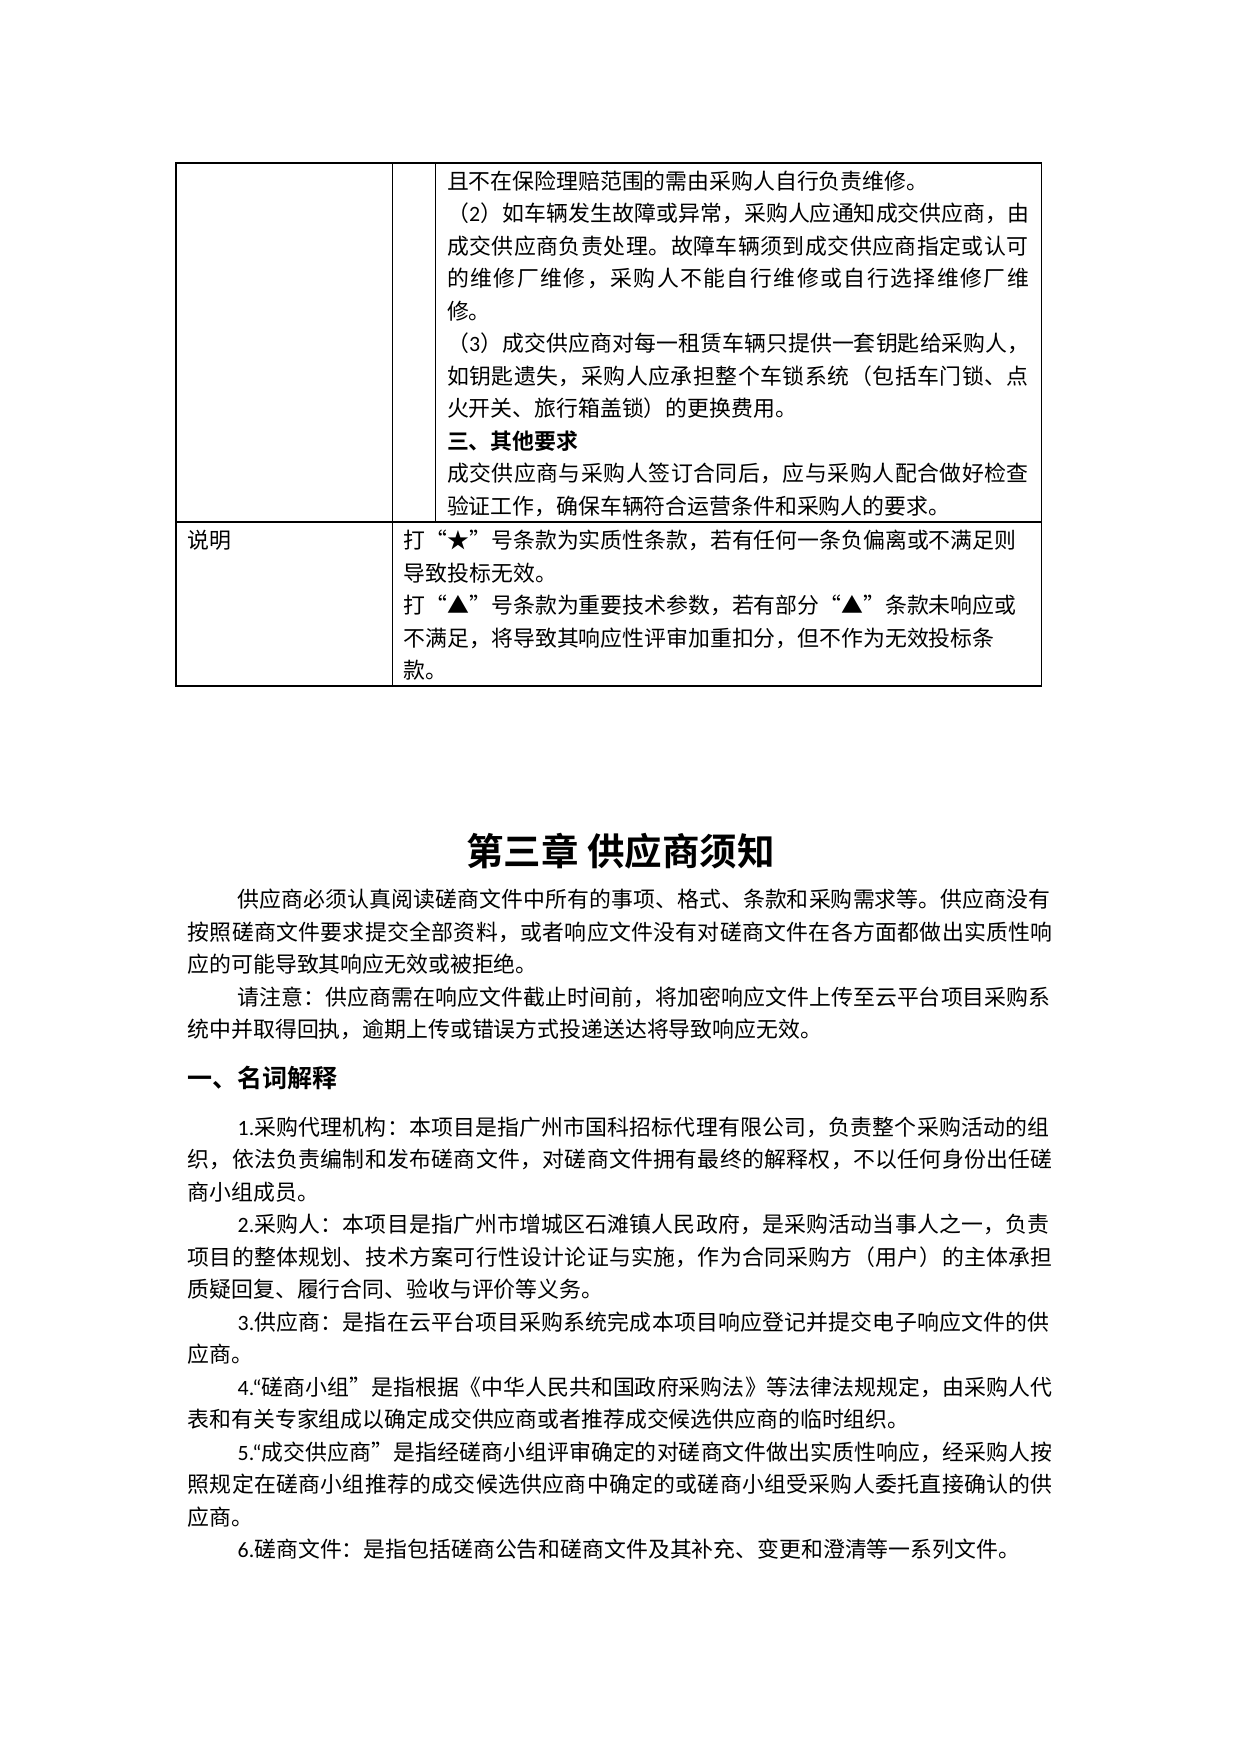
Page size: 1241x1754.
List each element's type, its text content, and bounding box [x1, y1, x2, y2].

text 一、名词解释 [187, 1044, 1053, 1109]
text 6.磋商文件：是指包括磋商公告和磋商文件及其补充、变更和澄清等一系列文件。 [187, 1532, 1053, 1564]
table_cell 说明 [177, 523, 392, 685]
text 5.“成交供应商”是指经磋商小组评审确定的对磋商文件做出实质性响应，经采购人按照规定在磋商小组推荐的成交候选供应商中确定的或磋商小组受采购人委托直接确认的供应商。 [187, 1434, 1053, 1532]
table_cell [436, 164, 1041, 521]
text 3.供应商：是指在云平台项目采购系统完成本项目响应登记并提交电子响应文件的供应商。 [187, 1304, 1053, 1369]
table_cell [177, 164, 392, 521]
text 4.“磋商小组”是指根据《中华人民共和国政府采购法》等法律法规规定，由采购人代表和有关专家组成以确定成交供应商或者推荐成交候选供应商的临时组织。 [187, 1369, 1053, 1434]
text 第三章 供应商须知 [187, 817, 1053, 882]
text 1.采购代理机构：本项目是指广州市国科招标代理有限公司，负责整个采购活动的组织，依法负责编制和发布磋商文件，对磋商文件拥有最终的解释权，不以任何身份出任磋商小组成员。 [187, 1109, 1053, 1207]
table_cell 打“★”号条款为实质性条款，若有任何一条负偏离或不满足则导致投标无效。 打“▲”号条款为重要技术参数，若有部分“▲”条款未响应或不满足，将导致其响应性评审加重扣分，但不作为无效投标条款。 [393, 523, 1041, 685]
text 2.采购人：本项目是指广州市增城区石滩镇人民政府，是采购活动当事人之一，负责项目的整体规划、技术方案可行性设计论证与实施，作为合同采购方（用户）的主体承担质疑回复、履行合同、验收与评价等义务。 [187, 1207, 1053, 1304]
text 供应商必须认真阅读磋商文件中所有的事项、格式、条款和采购需求等。供应商没有按照磋商文件要求提交全部资料，或者响应文件没有对磋商文件在各方面都做出实质性响应的可能导致其响应无效或被拒绝。 [187, 882, 1053, 979]
table_cell 1 [393, 164, 435, 521]
text 请注意：供应商需在响应文件截止时间前，将加密响应文件上传至云平台项目采购系统中并取得回执，逾期上传或错误方式投递送达将导致响应无效。 [187, 979, 1053, 1044]
